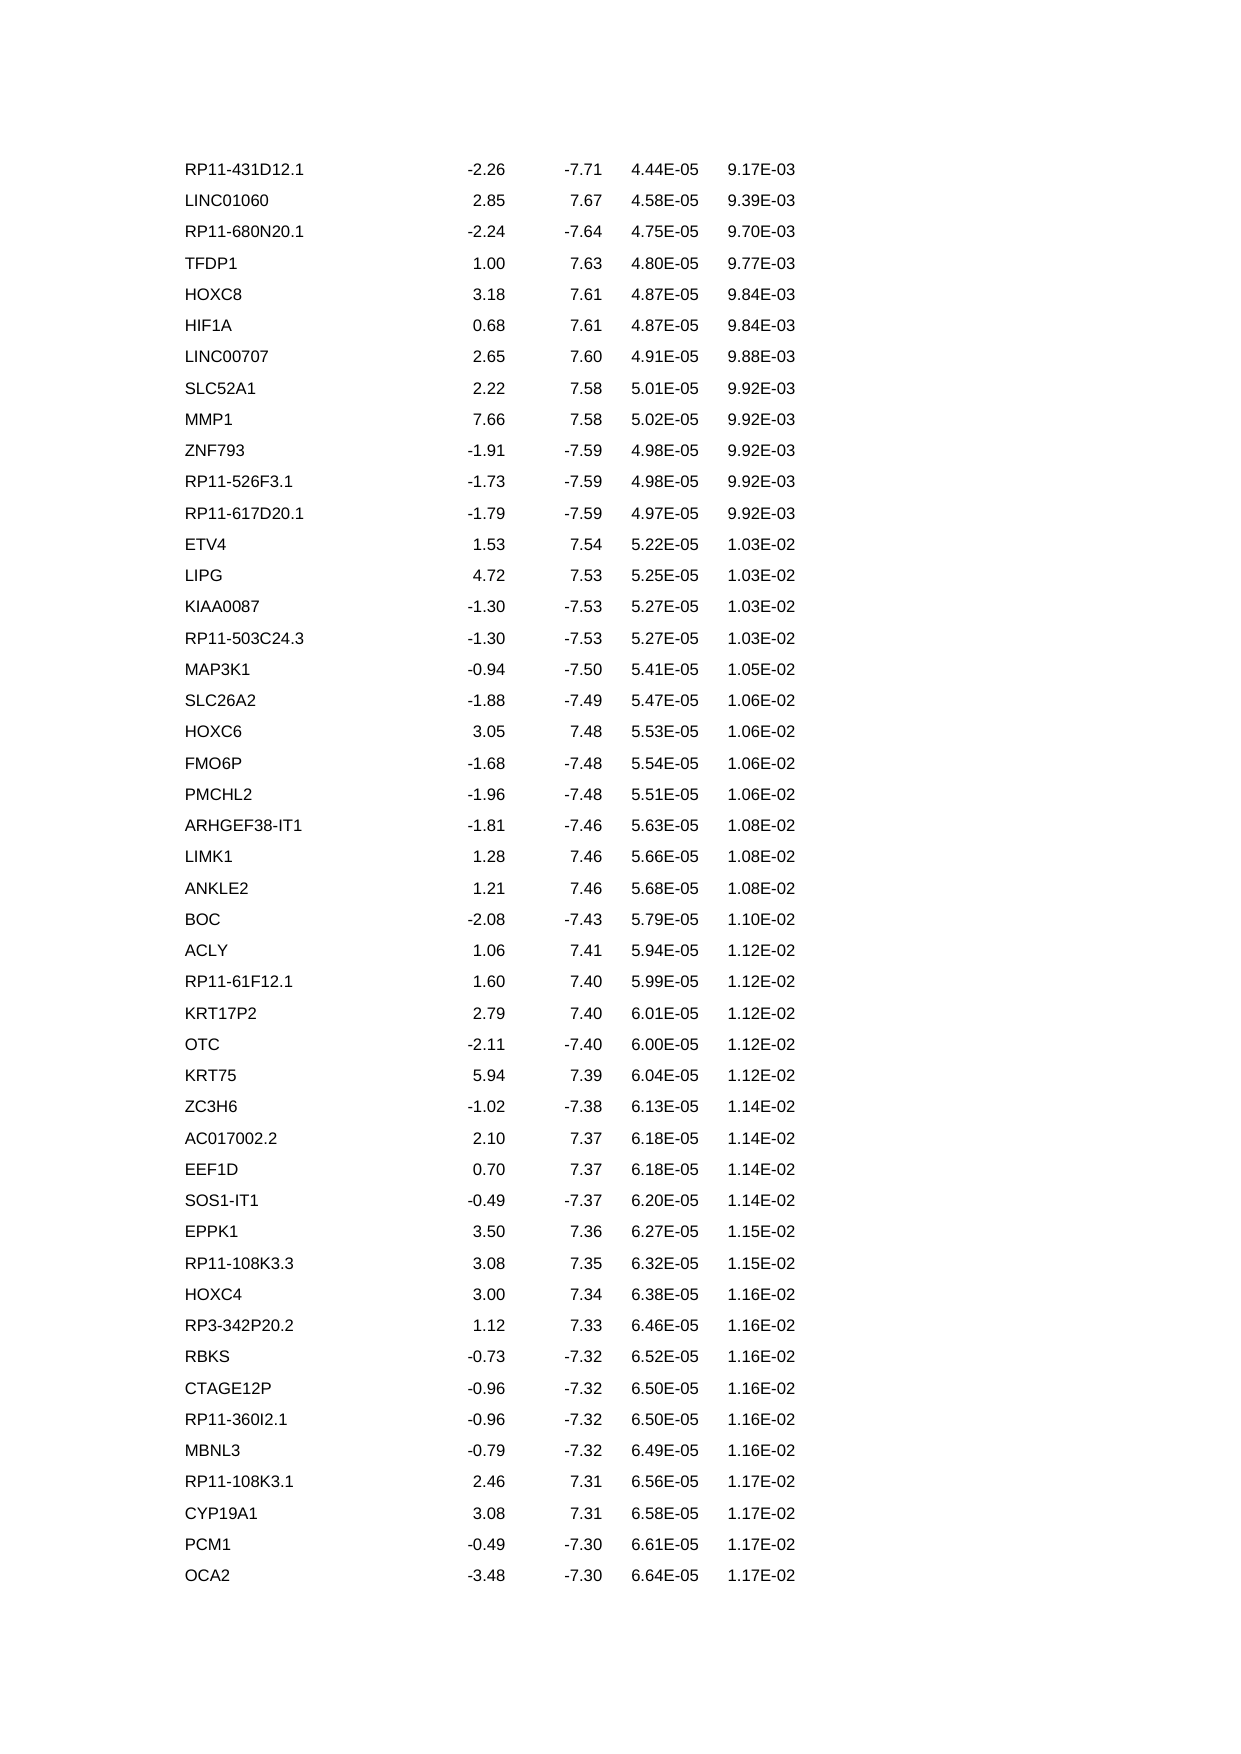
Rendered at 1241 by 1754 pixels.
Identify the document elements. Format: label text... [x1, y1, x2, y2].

table_cell -7.32 [513, 1398, 609, 1429]
table_cell -7.46 [513, 804, 609, 835]
table_cell 1.12E-02 [706, 929, 802, 960]
table_cell -1.81 [384, 804, 512, 835]
table_cell 2.85 [384, 179, 512, 210]
table_cell 7.34 [513, 1273, 609, 1304]
table_cell 1.12E-02 [706, 1023, 802, 1054]
table_cell 3.08 [384, 1491, 512, 1523]
table_cell 5.79E-05 [609, 898, 706, 929]
table_cell PMCHL2 [177, 773, 384, 804]
table_cell -7.50 [513, 648, 609, 679]
table_cell -7.43 [513, 898, 609, 929]
table_cell -7.59 [513, 460, 609, 491]
table_cell RP11-503C24.3 [177, 616, 384, 648]
table_cell 7.61 [513, 273, 609, 304]
table_cell 2.65 [384, 335, 512, 366]
table_cell 7.36 [513, 1210, 609, 1241]
table_cell 1.08E-02 [706, 835, 802, 866]
table_cell 5.51E-05 [609, 773, 706, 804]
table_cell 7.58 [513, 366, 609, 398]
table_cell SLC26A2 [177, 679, 384, 710]
table_cell 3.08 [384, 1241, 512, 1273]
table_cell -2.26 [384, 148, 512, 179]
table_cell 5.53E-05 [609, 710, 706, 741]
table_cell 7.58 [513, 398, 609, 429]
table_cell -1.88 [384, 679, 512, 710]
table_cell 1.03E-02 [706, 554, 802, 585]
table_cell RP11-526F3.1 [177, 460, 384, 491]
table_cell 7.67 [513, 179, 609, 210]
table_cell 5.22E-05 [609, 523, 706, 554]
table_cell PCM1 [177, 1523, 384, 1554]
table_cell 1.06E-02 [706, 773, 802, 804]
table_cell 6.50E-05 [609, 1398, 706, 1429]
table_cell 7.41 [513, 929, 609, 960]
table_cell 4.98E-05 [609, 429, 706, 460]
table_cell 1.12E-02 [706, 1054, 802, 1085]
table_cell 7.53 [513, 554, 609, 585]
table_cell 1.14E-02 [706, 1179, 802, 1210]
table_cell -0.79 [384, 1429, 512, 1460]
table_cell RBKS [177, 1335, 384, 1366]
table_cell SLC52A1 [177, 366, 384, 398]
table_cell 7.46 [513, 866, 609, 898]
table_cell 9.84E-03 [706, 304, 802, 335]
table_cell 5.01E-05 [609, 366, 706, 398]
table_cell 5.27E-05 [609, 585, 706, 616]
table_cell 7.63 [513, 241, 609, 273]
table_cell 7.61 [513, 304, 609, 335]
table_cell 1.03E-02 [706, 523, 802, 554]
table_cell KRT75 [177, 1054, 384, 1085]
table_cell 6.52E-05 [609, 1335, 706, 1366]
table_cell 9.84E-03 [706, 273, 802, 304]
table_cell 1.03E-02 [706, 585, 802, 616]
table_cell -1.73 [384, 460, 512, 491]
table_cell 6.56E-05 [609, 1460, 706, 1491]
table_cell KIAA0087 [177, 585, 384, 616]
table_cell 2.79 [384, 991, 512, 1023]
table_cell 1.60 [384, 960, 512, 991]
table_cell ARHGEF38-IT1 [177, 804, 384, 835]
table_cell LIMK1 [177, 835, 384, 866]
table_cell 1.08E-02 [706, 804, 802, 835]
table_cell 4.91E-05 [609, 335, 706, 366]
table_cell 6.38E-05 [609, 1273, 706, 1304]
table_cell -7.32 [513, 1335, 609, 1366]
table_cell RP11-108K3.1 [177, 1460, 384, 1491]
table_cell OCA2 [177, 1554, 384, 1585]
table_cell -7.30 [513, 1523, 609, 1554]
table_cell 6.58E-05 [609, 1491, 706, 1523]
table_cell RP11-108K3.3 [177, 1241, 384, 1273]
table_cell 7.60 [513, 335, 609, 366]
table_cell 5.41E-05 [609, 648, 706, 679]
table_cell 2.46 [384, 1460, 512, 1491]
table_cell FMO6P [177, 741, 384, 773]
table_cell 0.70 [384, 1148, 512, 1179]
table_cell SOS1-IT1 [177, 1179, 384, 1210]
table_cell 7.35 [513, 1241, 609, 1273]
table_cell 1.53 [384, 523, 512, 554]
table_cell 7.40 [513, 991, 609, 1023]
table_cell 1.16E-02 [706, 1304, 802, 1335]
table_cell CTAGE12P [177, 1366, 384, 1398]
table_cell OTC [177, 1023, 384, 1054]
table_cell ETV4 [177, 523, 384, 554]
table_cell -0.96 [384, 1398, 512, 1429]
table_cell 3.50 [384, 1210, 512, 1241]
table_cell -7.53 [513, 616, 609, 648]
table_cell 5.54E-05 [609, 741, 706, 773]
table_cell EEF1D [177, 1148, 384, 1179]
table_cell 6.01E-05 [609, 991, 706, 1023]
table_cell 1.08E-02 [706, 866, 802, 898]
table_cell 5.99E-05 [609, 960, 706, 991]
table_cell EPPK1 [177, 1210, 384, 1241]
table_cell -0.49 [384, 1179, 512, 1210]
table_cell HOXC6 [177, 710, 384, 741]
table_cell 6.04E-05 [609, 1054, 706, 1085]
table_cell TFDP1 [177, 241, 384, 273]
table_cell 6.13E-05 [609, 1085, 706, 1116]
table_cell 1.17E-02 [706, 1554, 802, 1585]
table_cell 7.33 [513, 1304, 609, 1335]
table_cell ZNF793 [177, 429, 384, 460]
table_cell 9.92E-03 [706, 429, 802, 460]
table_cell 1.06 [384, 929, 512, 960]
table_cell -2.11 [384, 1023, 512, 1054]
table_cell 6.49E-05 [609, 1429, 706, 1460]
table_cell 1.28 [384, 835, 512, 866]
table_cell MBNL3 [177, 1429, 384, 1460]
table_cell BOC [177, 898, 384, 929]
table_cell 6.32E-05 [609, 1241, 706, 1273]
table_cell 1.06E-02 [706, 679, 802, 710]
table_cell 0.68 [384, 304, 512, 335]
table_cell 6.27E-05 [609, 1210, 706, 1241]
table_cell 7.54 [513, 523, 609, 554]
table_cell 5.47E-05 [609, 679, 706, 710]
table_cell 7.66 [384, 398, 512, 429]
table_cell ZC3H6 [177, 1085, 384, 1116]
table_cell 5.66E-05 [609, 835, 706, 866]
table_cell 5.63E-05 [609, 804, 706, 835]
table_cell 9.88E-03 [706, 335, 802, 366]
table_cell 9.77E-03 [706, 241, 802, 273]
table_cell 6.18E-05 [609, 1116, 706, 1148]
table_cell 1.16E-02 [706, 1429, 802, 1460]
table_cell 1.12E-02 [706, 960, 802, 991]
table_cell RP11-680N20.1 [177, 210, 384, 241]
table_cell 6.61E-05 [609, 1523, 706, 1554]
table_cell 1.16E-02 [706, 1366, 802, 1398]
table_cell 6.64E-05 [609, 1554, 706, 1585]
table_cell -7.30 [513, 1554, 609, 1585]
table_cell 1.16E-02 [706, 1273, 802, 1304]
table_cell -7.32 [513, 1429, 609, 1460]
table_cell 9.92E-03 [706, 460, 802, 491]
table_cell 1.06E-02 [706, 741, 802, 773]
table_cell RP11-61F12.1 [177, 960, 384, 991]
table_cell -7.53 [513, 585, 609, 616]
table_cell -7.48 [513, 773, 609, 804]
table_cell 1.12 [384, 1304, 512, 1335]
table_cell 6.20E-05 [609, 1179, 706, 1210]
table_cell 6.50E-05 [609, 1366, 706, 1398]
table_cell 1.17E-02 [706, 1460, 802, 1491]
table_cell 6.46E-05 [609, 1304, 706, 1335]
table_cell 7.46 [513, 835, 609, 866]
table_cell -1.02 [384, 1085, 512, 1116]
table_cell -7.71 [513, 148, 609, 179]
table_cell -7.40 [513, 1023, 609, 1054]
table_cell 1.03E-02 [706, 616, 802, 648]
table_cell -1.68 [384, 741, 512, 773]
table_cell -7.37 [513, 1179, 609, 1210]
table_cell -0.49 [384, 1523, 512, 1554]
table_cell -7.49 [513, 679, 609, 710]
table_cell -7.48 [513, 741, 609, 773]
table_cell LINC00707 [177, 335, 384, 366]
table_cell 5.94 [384, 1054, 512, 1085]
table_cell -3.48 [384, 1554, 512, 1585]
table_cell 9.39E-03 [706, 179, 802, 210]
table_cell 5.68E-05 [609, 866, 706, 898]
table_cell 1.10E-02 [706, 898, 802, 929]
table_cell 6.00E-05 [609, 1023, 706, 1054]
table_cell 9.92E-03 [706, 398, 802, 429]
table_cell MAP3K1 [177, 648, 384, 679]
table_cell 1.21 [384, 866, 512, 898]
table_cell 7.31 [513, 1491, 609, 1523]
table_cell 2.10 [384, 1116, 512, 1148]
table_cell -7.32 [513, 1366, 609, 1398]
table_cell -2.08 [384, 898, 512, 929]
table_cell 1.15E-02 [706, 1210, 802, 1241]
table_cell 7.39 [513, 1054, 609, 1085]
table_cell -0.73 [384, 1335, 512, 1366]
table_cell 1.14E-02 [706, 1148, 802, 1179]
table_cell LINC01060 [177, 179, 384, 210]
table_cell RP11-431D12.1 [177, 148, 384, 179]
table_cell -1.96 [384, 773, 512, 804]
table_cell LIPG [177, 554, 384, 585]
table_cell HOXC8 [177, 273, 384, 304]
table_cell 1.14E-02 [706, 1116, 802, 1148]
table_cell 1.14E-02 [706, 1085, 802, 1116]
table_cell -1.91 [384, 429, 512, 460]
table_cell 1.15E-02 [706, 1241, 802, 1273]
table_cell 4.80E-05 [609, 241, 706, 273]
table_cell 1.06E-02 [706, 710, 802, 741]
table_cell KRT17P2 [177, 991, 384, 1023]
table_cell 3.18 [384, 273, 512, 304]
table_cell 1.16E-02 [706, 1335, 802, 1366]
table_cell -1.30 [384, 585, 512, 616]
table_cell 7.31 [513, 1460, 609, 1491]
table_cell 2.22 [384, 366, 512, 398]
table_cell 9.70E-03 [706, 210, 802, 241]
table_cell RP11-617D20.1 [177, 491, 384, 523]
table_cell 5.94E-05 [609, 929, 706, 960]
table_cell 4.75E-05 [609, 210, 706, 241]
table_cell 4.97E-05 [609, 491, 706, 523]
table_cell 6.18E-05 [609, 1148, 706, 1179]
table_cell 9.17E-03 [706, 148, 802, 179]
table_cell 5.27E-05 [609, 616, 706, 648]
table_cell 1.16E-02 [706, 1398, 802, 1429]
table_cell 1.12E-02 [706, 991, 802, 1023]
table_cell 5.02E-05 [609, 398, 706, 429]
table_cell -7.59 [513, 429, 609, 460]
table_cell -7.64 [513, 210, 609, 241]
table_cell -7.38 [513, 1085, 609, 1116]
table_cell 5.25E-05 [609, 554, 706, 585]
table_cell 4.44E-05 [609, 148, 706, 179]
table_cell 7.40 [513, 960, 609, 991]
table_cell -2.24 [384, 210, 512, 241]
table_cell 3.05 [384, 710, 512, 741]
table_cell 4.87E-05 [609, 273, 706, 304]
table_cell 4.87E-05 [609, 304, 706, 335]
table_cell 3.00 [384, 1273, 512, 1304]
table_cell 1.00 [384, 241, 512, 273]
table_cell -0.94 [384, 648, 512, 679]
table_cell 7.48 [513, 710, 609, 741]
table_cell 9.92E-03 [706, 491, 802, 523]
table_cell 1.05E-02 [706, 648, 802, 679]
table_cell 7.37 [513, 1148, 609, 1179]
table_cell ANKLE2 [177, 866, 384, 898]
table_cell RP3-342P20.2 [177, 1304, 384, 1335]
table_cell 4.58E-05 [609, 179, 706, 210]
table_cell 4.98E-05 [609, 460, 706, 491]
table_cell RP11-360I2.1 [177, 1398, 384, 1429]
table_cell -7.59 [513, 491, 609, 523]
table_cell CYP19A1 [177, 1491, 384, 1523]
table_cell HIF1A [177, 304, 384, 335]
table_cell 4.72 [384, 554, 512, 585]
table_cell -1.79 [384, 491, 512, 523]
table_cell 1.17E-02 [706, 1491, 802, 1523]
table_cell 9.92E-03 [706, 366, 802, 398]
table_cell -0.96 [384, 1366, 512, 1398]
table_cell 1.17E-02 [706, 1523, 802, 1554]
table_cell ACLY [177, 929, 384, 960]
table_cell MMP1 [177, 398, 384, 429]
table_cell AC017002.2 [177, 1116, 384, 1148]
table_cell -1.30 [384, 616, 512, 648]
table_cell HOXC4 [177, 1273, 384, 1304]
table_cell 7.37 [513, 1116, 609, 1148]
